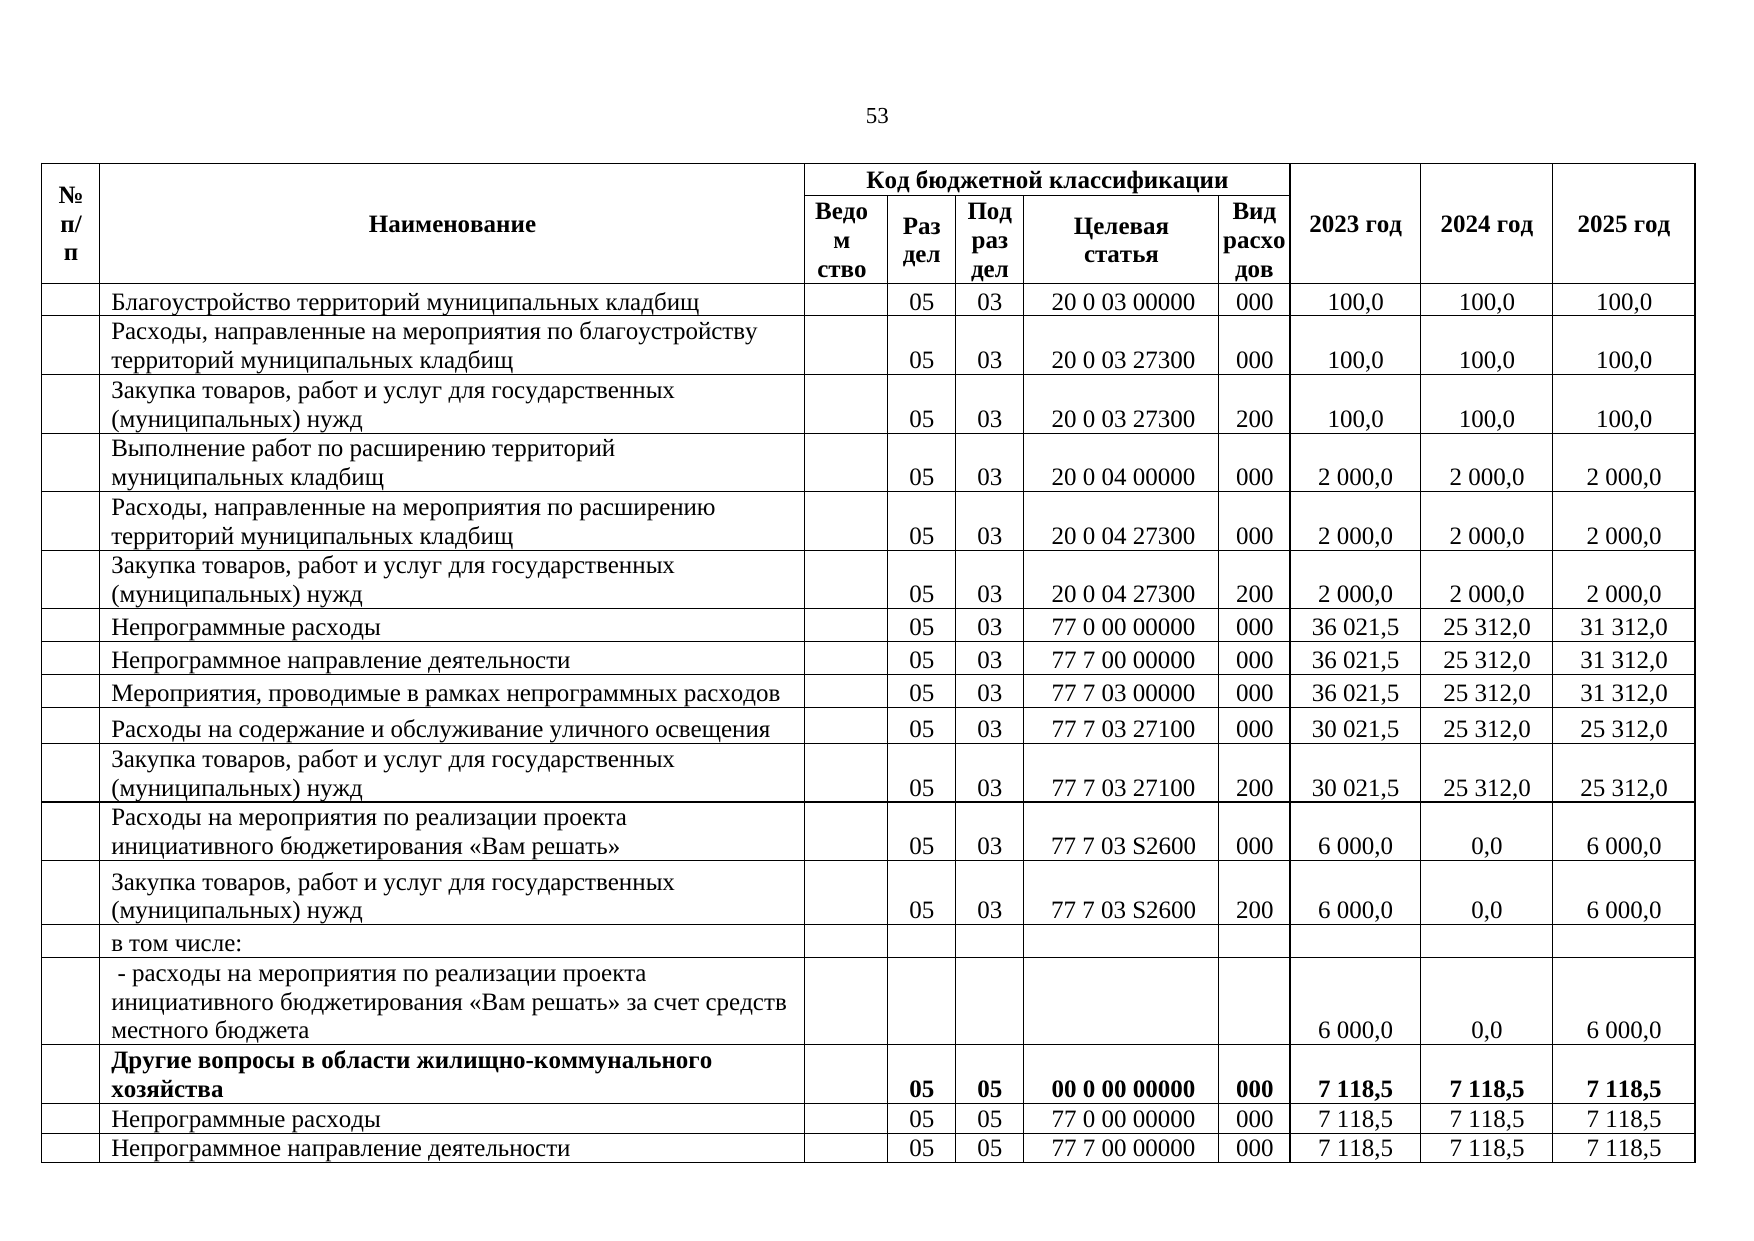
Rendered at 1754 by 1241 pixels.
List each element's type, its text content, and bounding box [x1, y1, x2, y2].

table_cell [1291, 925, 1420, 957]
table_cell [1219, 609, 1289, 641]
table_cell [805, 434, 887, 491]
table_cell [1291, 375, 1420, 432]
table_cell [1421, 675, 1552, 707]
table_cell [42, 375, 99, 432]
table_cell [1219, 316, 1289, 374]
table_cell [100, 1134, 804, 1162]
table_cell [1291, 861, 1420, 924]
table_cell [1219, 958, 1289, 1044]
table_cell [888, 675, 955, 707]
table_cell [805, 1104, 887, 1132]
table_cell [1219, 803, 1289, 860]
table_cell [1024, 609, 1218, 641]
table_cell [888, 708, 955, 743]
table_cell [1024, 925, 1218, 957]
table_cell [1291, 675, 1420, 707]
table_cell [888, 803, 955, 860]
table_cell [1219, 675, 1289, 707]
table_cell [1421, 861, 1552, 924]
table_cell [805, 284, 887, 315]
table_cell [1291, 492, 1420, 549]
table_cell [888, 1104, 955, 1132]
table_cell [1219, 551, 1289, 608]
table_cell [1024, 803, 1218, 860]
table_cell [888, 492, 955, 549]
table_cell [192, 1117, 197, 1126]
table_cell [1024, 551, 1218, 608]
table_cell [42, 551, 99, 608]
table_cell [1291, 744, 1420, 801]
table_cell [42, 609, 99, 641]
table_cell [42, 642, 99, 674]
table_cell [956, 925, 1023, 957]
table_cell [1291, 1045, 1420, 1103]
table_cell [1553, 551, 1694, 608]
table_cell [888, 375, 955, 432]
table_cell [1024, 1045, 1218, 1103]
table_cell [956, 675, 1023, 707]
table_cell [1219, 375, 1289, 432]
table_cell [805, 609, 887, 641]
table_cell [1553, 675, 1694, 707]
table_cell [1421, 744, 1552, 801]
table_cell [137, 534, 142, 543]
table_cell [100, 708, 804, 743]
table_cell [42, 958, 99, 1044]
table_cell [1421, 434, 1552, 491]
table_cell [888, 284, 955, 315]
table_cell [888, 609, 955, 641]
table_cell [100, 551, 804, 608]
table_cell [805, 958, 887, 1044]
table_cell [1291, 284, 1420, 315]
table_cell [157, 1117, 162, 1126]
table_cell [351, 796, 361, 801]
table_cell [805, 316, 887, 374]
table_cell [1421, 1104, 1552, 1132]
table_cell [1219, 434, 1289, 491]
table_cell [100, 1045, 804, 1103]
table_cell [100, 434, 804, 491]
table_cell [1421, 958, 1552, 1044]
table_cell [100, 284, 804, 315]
table_cell Целевая статья [1024, 196, 1218, 283]
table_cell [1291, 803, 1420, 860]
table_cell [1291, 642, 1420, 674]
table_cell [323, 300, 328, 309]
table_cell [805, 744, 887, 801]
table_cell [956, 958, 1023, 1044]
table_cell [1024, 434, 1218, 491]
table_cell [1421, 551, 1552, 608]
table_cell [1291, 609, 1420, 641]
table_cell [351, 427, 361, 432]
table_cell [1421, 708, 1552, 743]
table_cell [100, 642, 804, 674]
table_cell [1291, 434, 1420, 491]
table_header 2025 год [1553, 164, 1694, 283]
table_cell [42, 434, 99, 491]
table_cell Под раз дел [956, 196, 1023, 283]
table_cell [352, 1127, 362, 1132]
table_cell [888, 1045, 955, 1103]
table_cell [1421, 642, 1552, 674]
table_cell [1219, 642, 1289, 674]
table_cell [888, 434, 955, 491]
table_header 2024 год [1421, 164, 1552, 283]
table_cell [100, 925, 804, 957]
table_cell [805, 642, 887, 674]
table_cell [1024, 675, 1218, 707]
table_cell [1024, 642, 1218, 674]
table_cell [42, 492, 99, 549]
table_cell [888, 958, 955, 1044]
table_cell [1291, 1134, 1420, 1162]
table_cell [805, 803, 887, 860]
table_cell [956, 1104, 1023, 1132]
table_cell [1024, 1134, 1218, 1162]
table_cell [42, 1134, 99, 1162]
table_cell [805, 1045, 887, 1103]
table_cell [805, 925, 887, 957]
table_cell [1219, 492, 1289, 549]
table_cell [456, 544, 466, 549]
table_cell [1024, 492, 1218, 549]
table_header 2023 год [1291, 164, 1420, 283]
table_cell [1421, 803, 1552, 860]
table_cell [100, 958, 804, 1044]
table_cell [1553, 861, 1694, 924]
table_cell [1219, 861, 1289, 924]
table_header Наименование [100, 164, 804, 283]
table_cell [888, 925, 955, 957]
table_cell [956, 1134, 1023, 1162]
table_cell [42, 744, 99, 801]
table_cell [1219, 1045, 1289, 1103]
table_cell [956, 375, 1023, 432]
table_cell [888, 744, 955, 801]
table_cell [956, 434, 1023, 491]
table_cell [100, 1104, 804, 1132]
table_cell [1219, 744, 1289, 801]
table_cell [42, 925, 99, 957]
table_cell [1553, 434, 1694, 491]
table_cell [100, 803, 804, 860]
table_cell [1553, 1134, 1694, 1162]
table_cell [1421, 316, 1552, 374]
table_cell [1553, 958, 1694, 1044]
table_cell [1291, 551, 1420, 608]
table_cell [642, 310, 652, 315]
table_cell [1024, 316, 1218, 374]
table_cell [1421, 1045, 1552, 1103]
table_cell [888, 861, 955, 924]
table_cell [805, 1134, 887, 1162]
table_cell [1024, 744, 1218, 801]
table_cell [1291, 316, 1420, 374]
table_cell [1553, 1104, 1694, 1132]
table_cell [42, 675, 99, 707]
table_header Код бюджетной классификации [805, 164, 1289, 195]
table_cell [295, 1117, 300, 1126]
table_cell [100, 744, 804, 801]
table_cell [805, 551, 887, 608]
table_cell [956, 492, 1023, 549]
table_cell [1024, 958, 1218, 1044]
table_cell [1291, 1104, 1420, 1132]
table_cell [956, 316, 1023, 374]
table_cell Вид расхо дов [1219, 196, 1289, 283]
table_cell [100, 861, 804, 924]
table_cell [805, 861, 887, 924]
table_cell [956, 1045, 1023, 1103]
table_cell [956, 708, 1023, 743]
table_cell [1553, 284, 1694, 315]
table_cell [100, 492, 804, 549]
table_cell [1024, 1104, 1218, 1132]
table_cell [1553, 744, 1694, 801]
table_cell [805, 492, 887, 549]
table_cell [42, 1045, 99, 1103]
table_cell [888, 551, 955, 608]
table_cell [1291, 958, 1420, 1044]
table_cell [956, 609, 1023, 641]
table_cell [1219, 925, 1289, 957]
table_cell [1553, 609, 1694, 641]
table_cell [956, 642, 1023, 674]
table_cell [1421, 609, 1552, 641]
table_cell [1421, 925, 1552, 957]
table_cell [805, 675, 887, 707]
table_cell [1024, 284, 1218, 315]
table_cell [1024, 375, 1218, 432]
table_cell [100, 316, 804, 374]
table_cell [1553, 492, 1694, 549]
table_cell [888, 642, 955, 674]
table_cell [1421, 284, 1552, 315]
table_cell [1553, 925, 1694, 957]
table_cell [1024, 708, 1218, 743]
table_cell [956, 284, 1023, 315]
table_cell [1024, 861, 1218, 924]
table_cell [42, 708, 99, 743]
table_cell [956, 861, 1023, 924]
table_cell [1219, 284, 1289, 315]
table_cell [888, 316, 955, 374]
table_header № п/п [42, 164, 99, 283]
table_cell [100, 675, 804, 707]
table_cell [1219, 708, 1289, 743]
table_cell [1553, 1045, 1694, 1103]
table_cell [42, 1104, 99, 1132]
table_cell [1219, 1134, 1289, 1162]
table_cell Ведом ство [805, 196, 887, 283]
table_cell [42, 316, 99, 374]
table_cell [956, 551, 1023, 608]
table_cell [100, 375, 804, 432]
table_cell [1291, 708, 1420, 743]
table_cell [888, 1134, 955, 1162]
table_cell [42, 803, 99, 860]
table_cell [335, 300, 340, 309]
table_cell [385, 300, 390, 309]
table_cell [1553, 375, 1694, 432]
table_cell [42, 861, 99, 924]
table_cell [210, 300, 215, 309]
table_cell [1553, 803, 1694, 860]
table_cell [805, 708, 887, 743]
table_cell Раз дел [888, 196, 955, 283]
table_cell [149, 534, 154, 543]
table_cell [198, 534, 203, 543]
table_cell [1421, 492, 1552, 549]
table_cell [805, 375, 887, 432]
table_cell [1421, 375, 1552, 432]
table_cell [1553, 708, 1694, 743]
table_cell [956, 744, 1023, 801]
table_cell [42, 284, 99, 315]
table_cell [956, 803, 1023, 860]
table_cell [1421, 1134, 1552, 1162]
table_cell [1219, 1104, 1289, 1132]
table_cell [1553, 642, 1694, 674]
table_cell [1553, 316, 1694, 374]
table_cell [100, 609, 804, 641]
